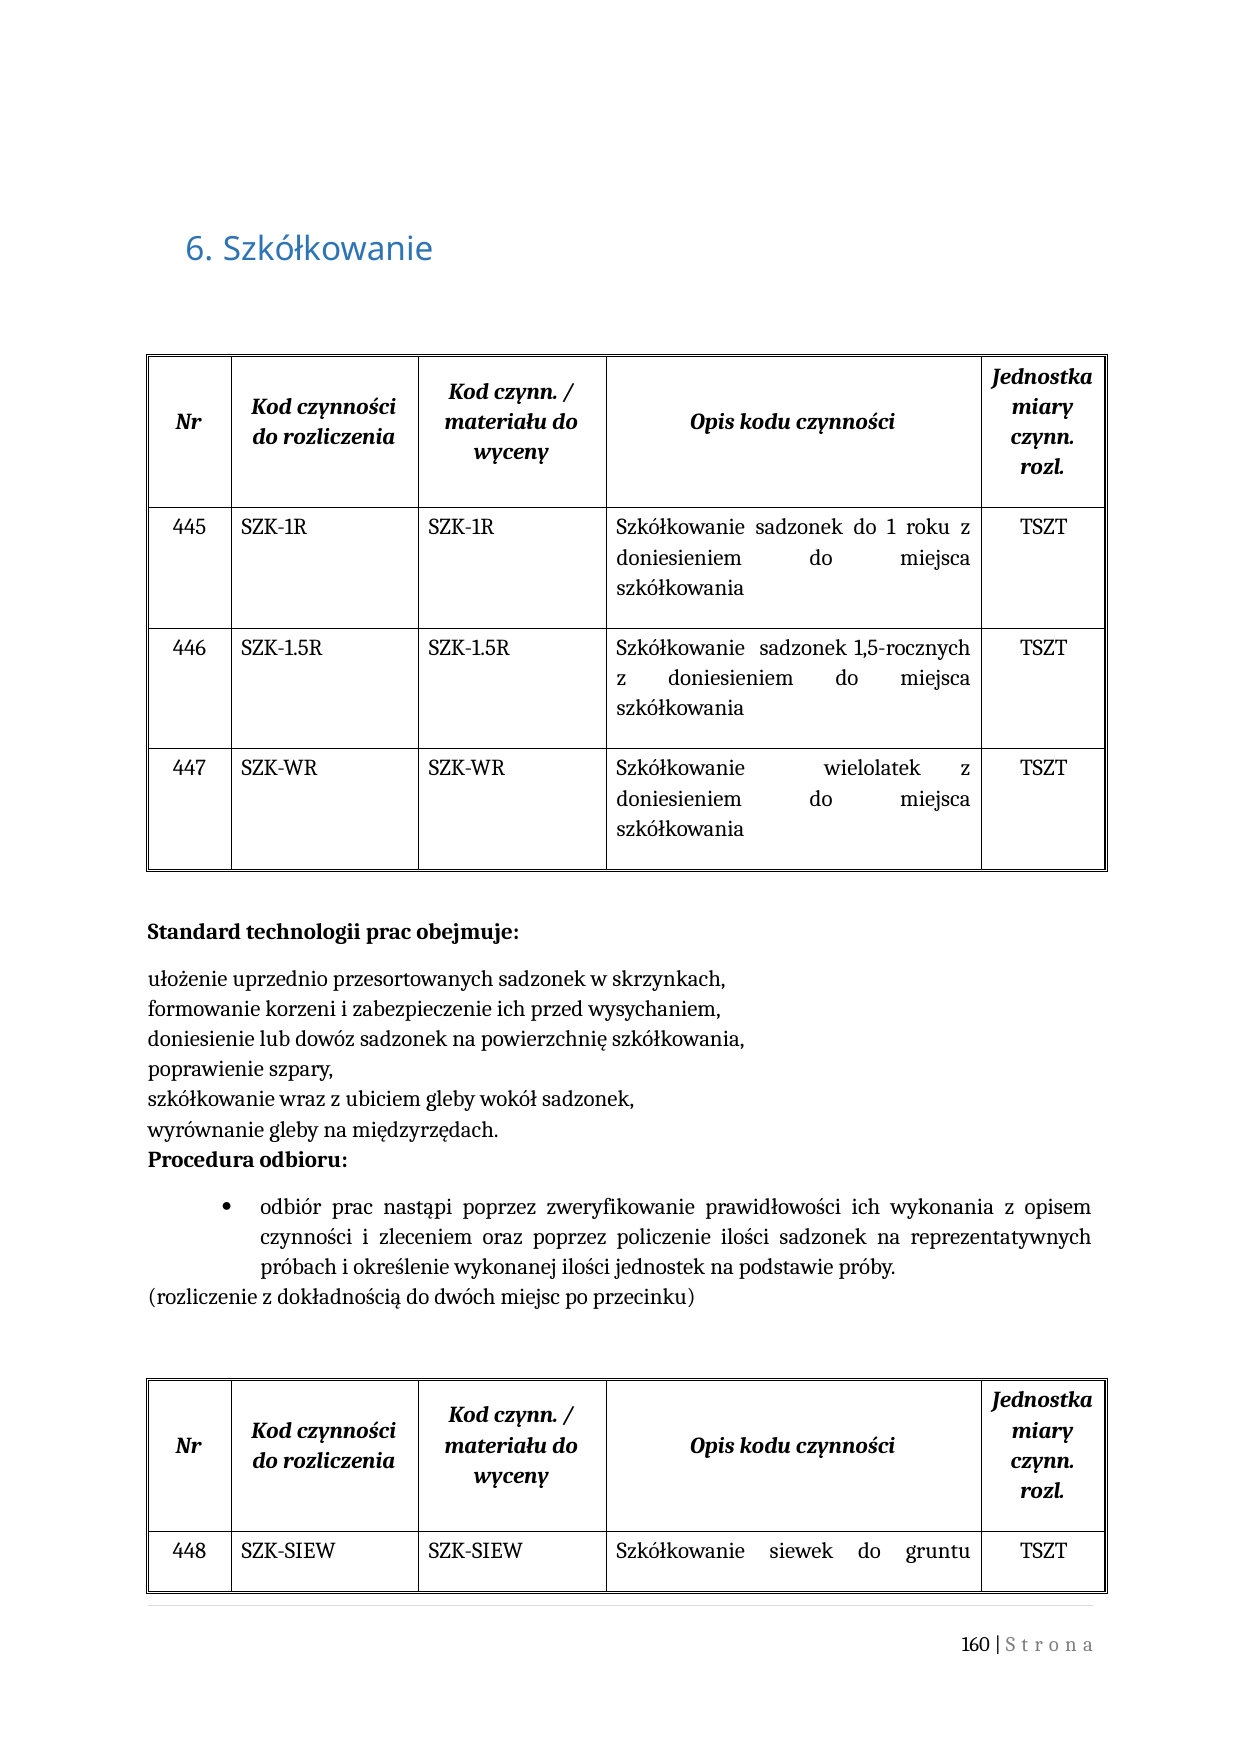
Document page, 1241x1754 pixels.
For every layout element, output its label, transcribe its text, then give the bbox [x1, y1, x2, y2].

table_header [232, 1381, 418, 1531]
text (rozliczenie z dokładnością do dwóch miejsc po przecinku) [148, 1284, 1093, 1310]
list odbiór prac nastąpi poprzez zweryfikowanie prawidłowości ich wykonania z opisem czynności i zleceniem oraz poprzez policzenie ilości sadzonek na reprezentatywnych próbach i określenie wykonanej ilości jednostek na podstawie próby. [223, 1193, 1093, 1280]
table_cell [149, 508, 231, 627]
text Standard technologii prac obejmuje: [148, 918, 1093, 945]
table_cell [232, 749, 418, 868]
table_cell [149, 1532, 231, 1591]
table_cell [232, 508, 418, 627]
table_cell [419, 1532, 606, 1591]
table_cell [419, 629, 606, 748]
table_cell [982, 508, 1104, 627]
text Procedura odbioru: [148, 1147, 1093, 1173]
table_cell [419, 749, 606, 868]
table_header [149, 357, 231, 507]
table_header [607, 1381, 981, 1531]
text poprawienie szpary, [148, 1056, 1093, 1082]
text szkółkowanie wraz z ubiciem gleby wokół sadzonek, [148, 1086, 1093, 1112]
text formowanie korzeni i zabezpieczenie ich przed wysychaniem, [148, 996, 1093, 1022]
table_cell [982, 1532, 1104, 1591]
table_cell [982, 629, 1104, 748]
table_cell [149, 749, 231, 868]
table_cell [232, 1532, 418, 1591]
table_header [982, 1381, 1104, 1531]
text doniesienie lub dowóz sadzonek na powierzchnię szkółkowania, [148, 1026, 1093, 1052]
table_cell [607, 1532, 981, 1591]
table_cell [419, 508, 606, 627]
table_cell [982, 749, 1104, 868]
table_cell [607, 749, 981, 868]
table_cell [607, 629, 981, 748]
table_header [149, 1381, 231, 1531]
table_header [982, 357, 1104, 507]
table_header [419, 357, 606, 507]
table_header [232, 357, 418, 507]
text wyrównanie gleby na międzyrzędach. [148, 1116, 1093, 1143]
list Szkółkowanie [185, 225, 1093, 270]
text ułożenie uprzednio przesortowanych sadzonek w skrzynkach, [148, 965, 1093, 992]
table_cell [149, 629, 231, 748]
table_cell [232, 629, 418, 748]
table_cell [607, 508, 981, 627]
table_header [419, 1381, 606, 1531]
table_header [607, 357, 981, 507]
